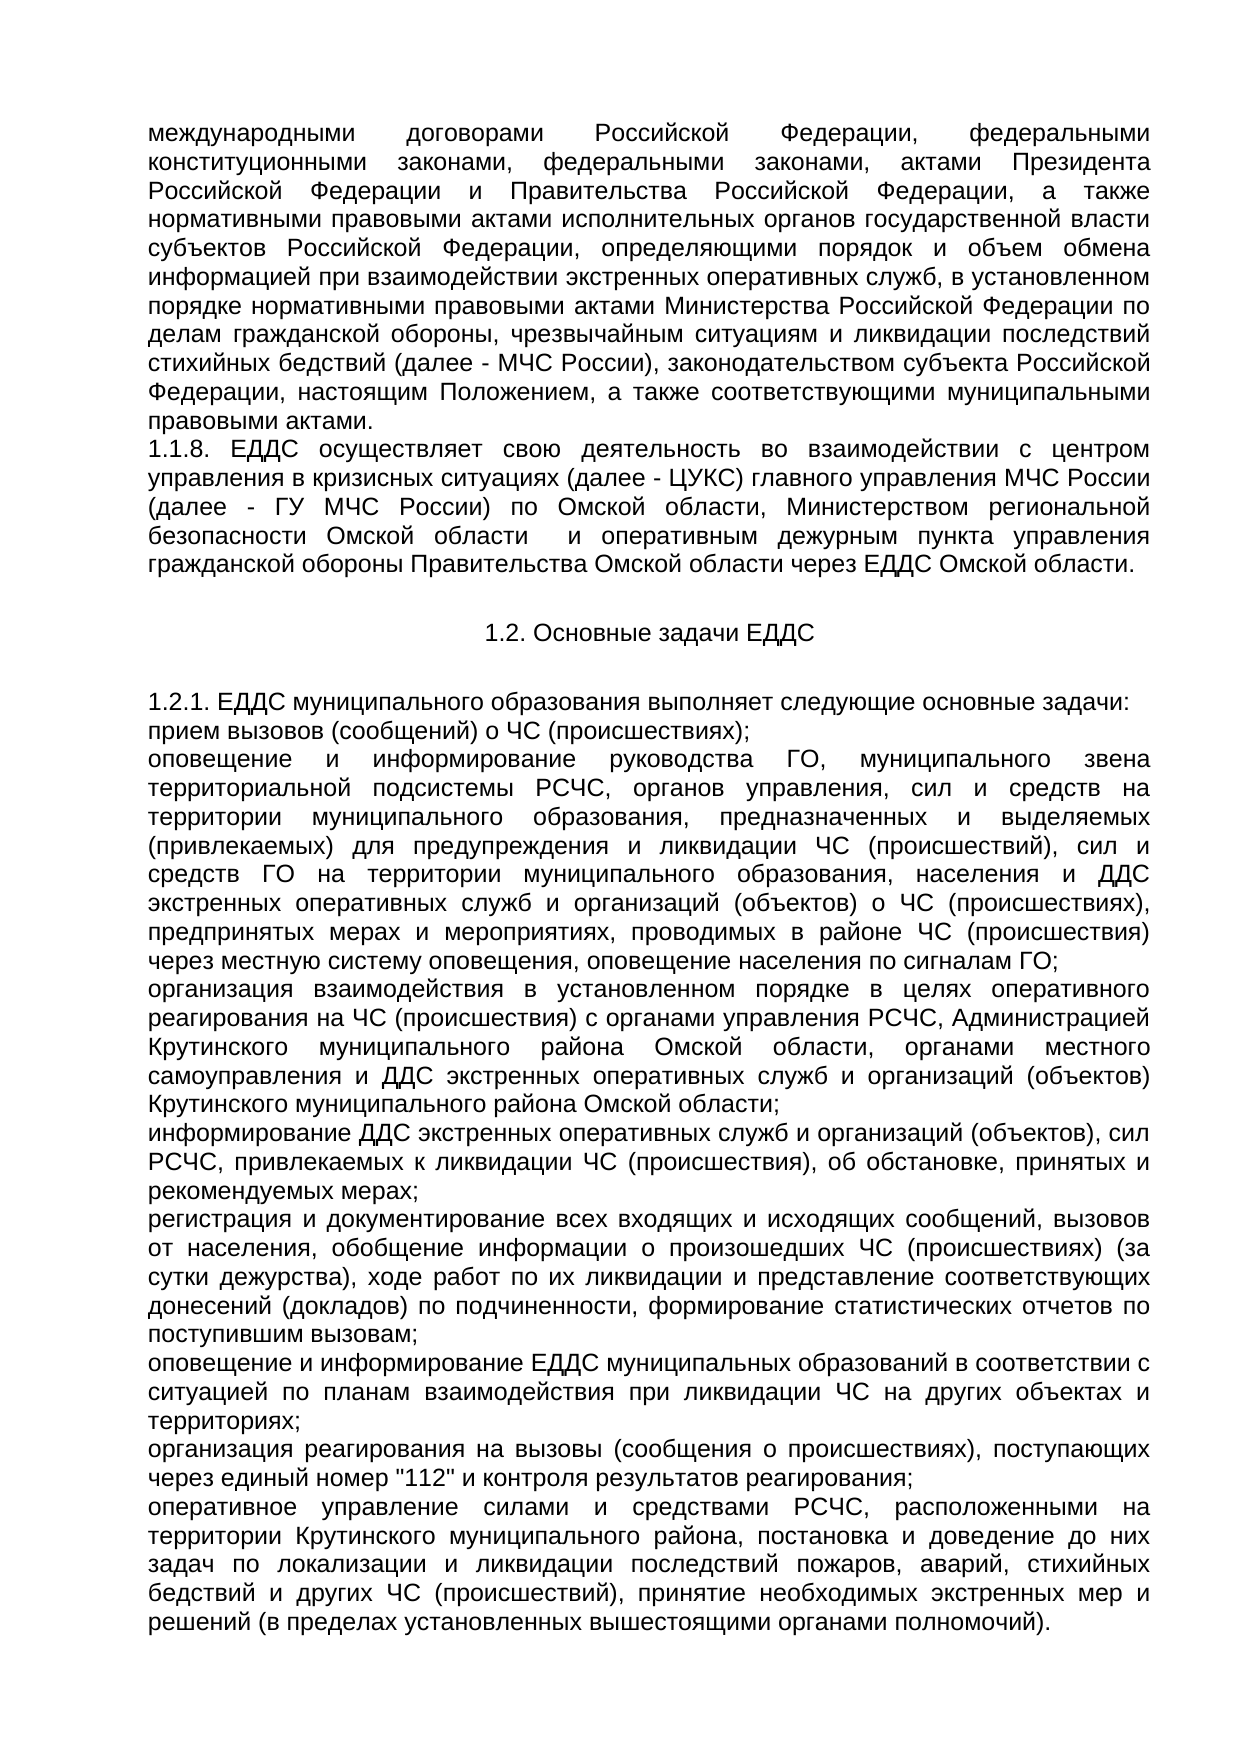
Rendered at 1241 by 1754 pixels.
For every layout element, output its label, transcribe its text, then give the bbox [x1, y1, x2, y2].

text прием вызовов (сообщений) о ЧС (происшествиях); [148, 716, 1152, 744]
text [148, 118, 1152, 434]
text организация взаимодействия в установленном порядке в целях оперативного реагирования на ЧС (происшествия) с органами управления РСЧС, Администрацией Крутинского муниципального района Омской области, органами местного самоуправления и ДДС экстренных оперативных служб и организаций (объектов) Крутинского муниципального района Омской области; [148, 974, 1152, 1118]
text организация реагирования на вызовы (сообщения о происшествиях), поступающих через единый номер "112" и контроля результатов реагирования; [148, 1434, 1152, 1492]
text оперативное управление силами и средствами РСЧС, расположенными на территории Крутинского муниципального района, постановка и доведение до них задач по локализации и ликвидации последствий пожаров, аварий, стихийных бедствий и других ЧС (происшествий), принятие необходимых экстренных мер и решений (в пределах установленных вышестоящими органами полномочий). [148, 1492, 1152, 1636]
text 1.1.8. ЕДДС осуществляет свою деятельность во взаимодействии с центром управления в кризисных ситуациях (далее - ЦУКС) главного управления МЧС России (далее - ГУ МЧС России) по Омской области, Министерством региональной безопасности Омской области и оперативным дежурным пункта управления гражданской обороны Правительства Омской области через ЕДДС Омской области. [148, 434, 1152, 578]
text 1.2.1. ЕДДС муниципального образования выполняет следующие основные задачи: [148, 687, 1152, 716]
subtitle 1.2. Основные задачи ЕДДС [148, 618, 1152, 647]
text оповещение и информирование руководства ГО, муниципального звена территориальной подсистемы РСЧС, органов управления, сил и средств на территории муниципального образования, предназначенных и выделяемых (привлекаемых) для предупреждения и ликвидации ЧС (происшествий), сил и средств ГО на территории муниципального образования, населения и ДДС экстренных оперативных служб и организаций (объектов) о ЧС (происшествиях), предпринятых мерах и мероприятиях, проводимых в районе ЧС (происшествия) через местную систему оповещения, оповещение населения по сигналам ГО; [148, 744, 1152, 974]
text информирование ДДС экстренных оперативных служб и организаций (объектов), сил РСЧС, привлекаемых к ликвидации ЧС (происшествия), об обстановке, принятых и рекомендуемых мерах; [148, 1118, 1152, 1204]
text оповещение и информирование ЕДДС муниципальных образований в соответствии с ситуацией по планам взаимодействия при ликвидации ЧС на других объектах и территориях; [148, 1348, 1152, 1434]
text регистрация и документирование всех входящих и исходящих сообщений, вызовов от населения, обобщение информации о произошедших ЧС (происшествиях) (за сутки дежурства), ходе работ по их ликвидации и представление соответствующих донесений (докладов) по подчиненности, формирование статистических отчетов по поступившим вызовам; [148, 1204, 1152, 1348]
